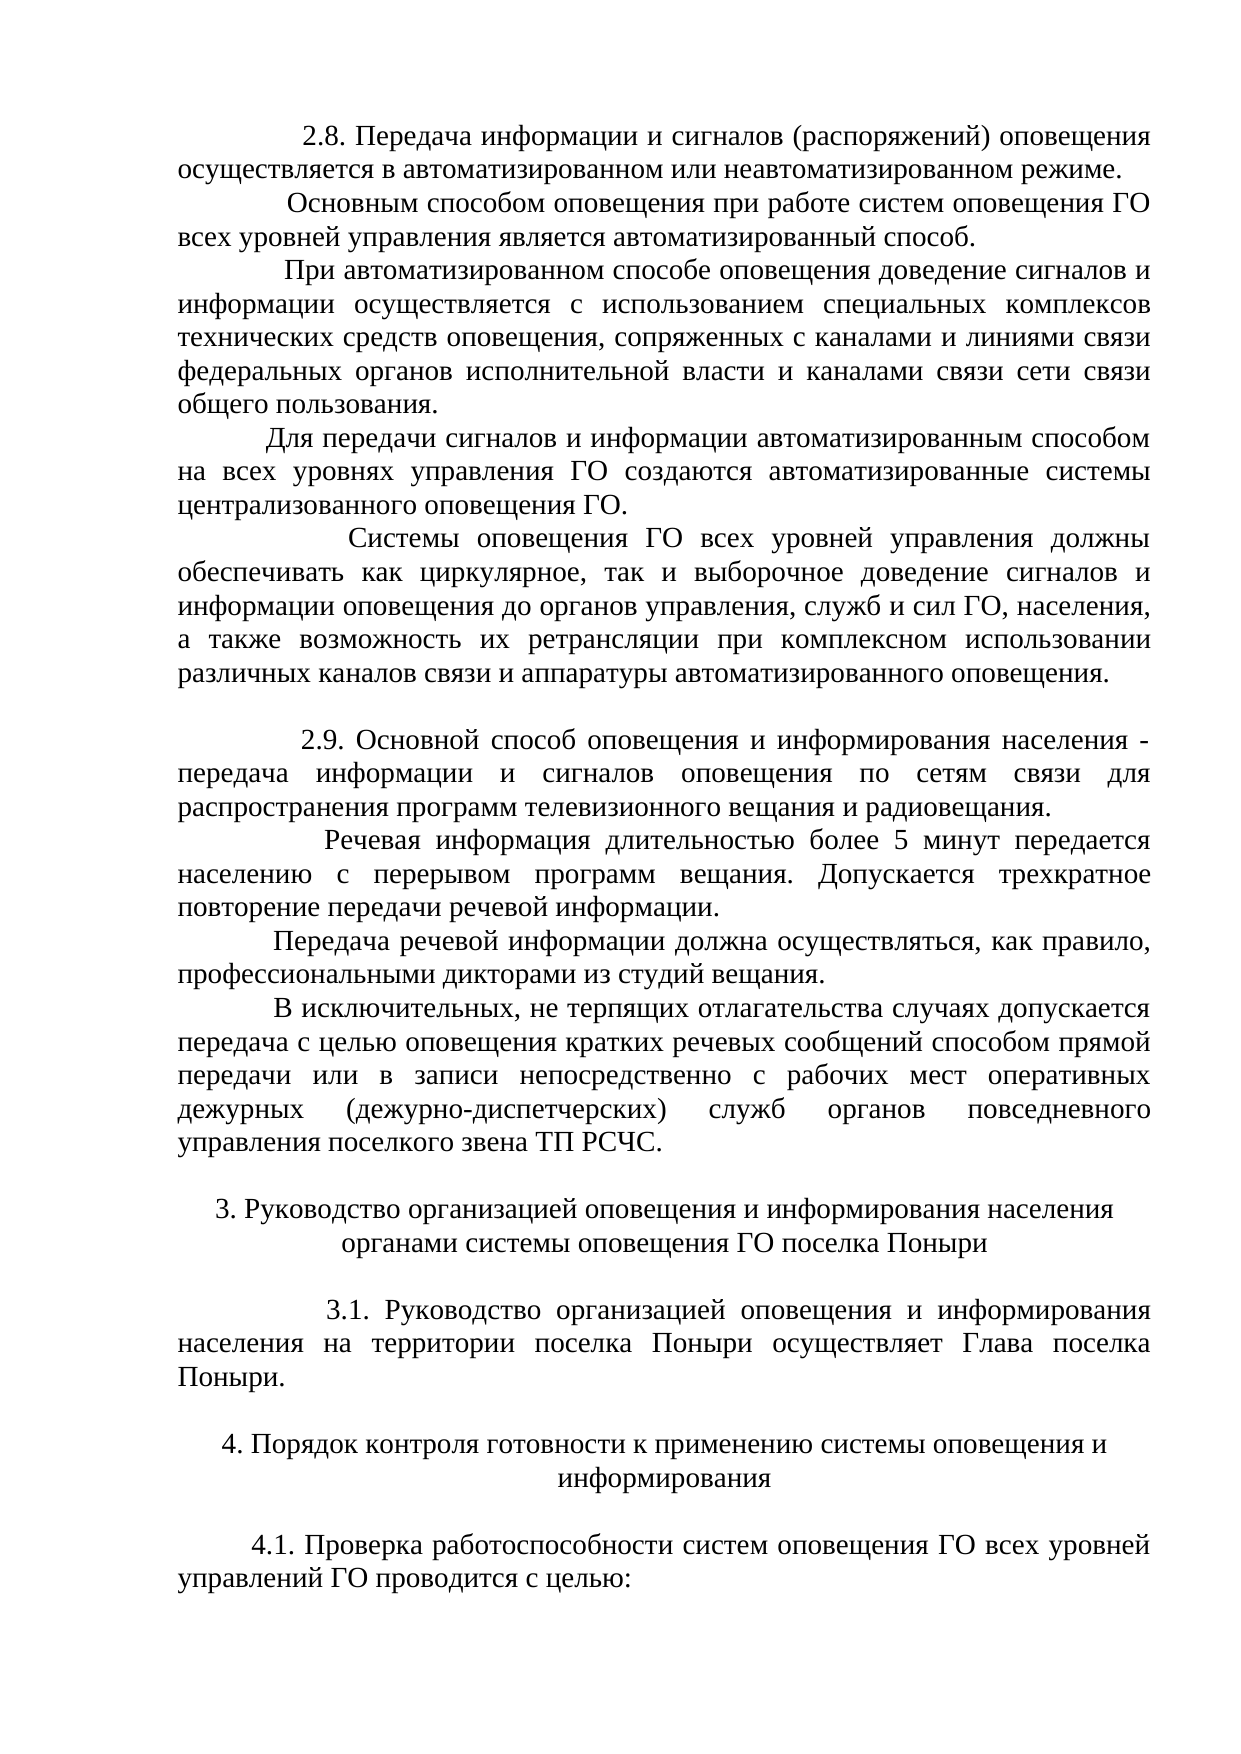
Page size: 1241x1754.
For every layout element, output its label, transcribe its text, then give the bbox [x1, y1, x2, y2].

text 4. Порядок контроля готовности к применению системы оповещения и информирования [177, 1426, 1152, 1493]
text При автоматизированном способе оповещения доведение сигналов и информации осуществляется с использованием специальных комплексов технических средств оповещения, сопряженных с каналами и линиями связи федеральных органов исполнительной власти и каналами связи сети связи общего пользования. [177, 252, 1152, 420]
text 4.1. Проверка работоспособности систем оповещения ГО всех уровней управлений ГО проводится с целью: [177, 1527, 1152, 1594]
text Речевая информация длительностью более 5 минут передается населению с перерывом программ вещания. Допускается трехкратное повторение передачи речевой информации. [177, 822, 1152, 923]
text Передача речевой информации должна осуществляться, как правило, профессиональными дикторами из студий вещания. [177, 923, 1152, 990]
text Основным способом оповещения при работе систем оповещения ГО всех уровней управления является автоматизированный способ. [177, 185, 1152, 252]
text Для передачи сигналов и информации автоматизированным способом на всех уровнях управления ГО создаются автоматизированные системы централизованного оповещения ГО. [177, 420, 1152, 521]
text 3. Руководство организацией оповещения и информирования населения органами системы оповещения ГО поселка Поныри [177, 1191, 1152, 1258]
text Системы оповещения ГО всех уровней управления должны обеспечивать как циркулярное, так и выборочное доведение сигналов и информации оповещения до органов управления, служб и сил ГО, населения, а также возможность их ретрансляции при комплексном использовании различных каналов связи и аппаратуры автоматизированного оповещения. [177, 521, 1152, 688]
text 2.8. Передача информации и сигналов (распоряжений) оповещения осуществляется в автоматизированном или неавтоматизированном режиме. [177, 118, 1152, 185]
text 2.9. Основной способ оповещения и информирования населения - передача информации и сигналов оповещения по сетям связи для распространения программ телевизионного вещания и радиовещания. [177, 722, 1152, 822]
text В исключительных, не терпящих отлагательства случаях допускается передача с целью оповещения кратких речевых сообщений способом прямой передачи или в записи непосредственно с рабочих мест оперативных дежурных (дежурно-диспетчерских) служб органов повседневного управления поселкого звена ТП РСЧС. [177, 990, 1152, 1158]
text 3.1. Руководство организацией оповещения и информирования населения на территории поселка Поныри осуществляет Глава поселка Поныри. [177, 1292, 1152, 1393]
